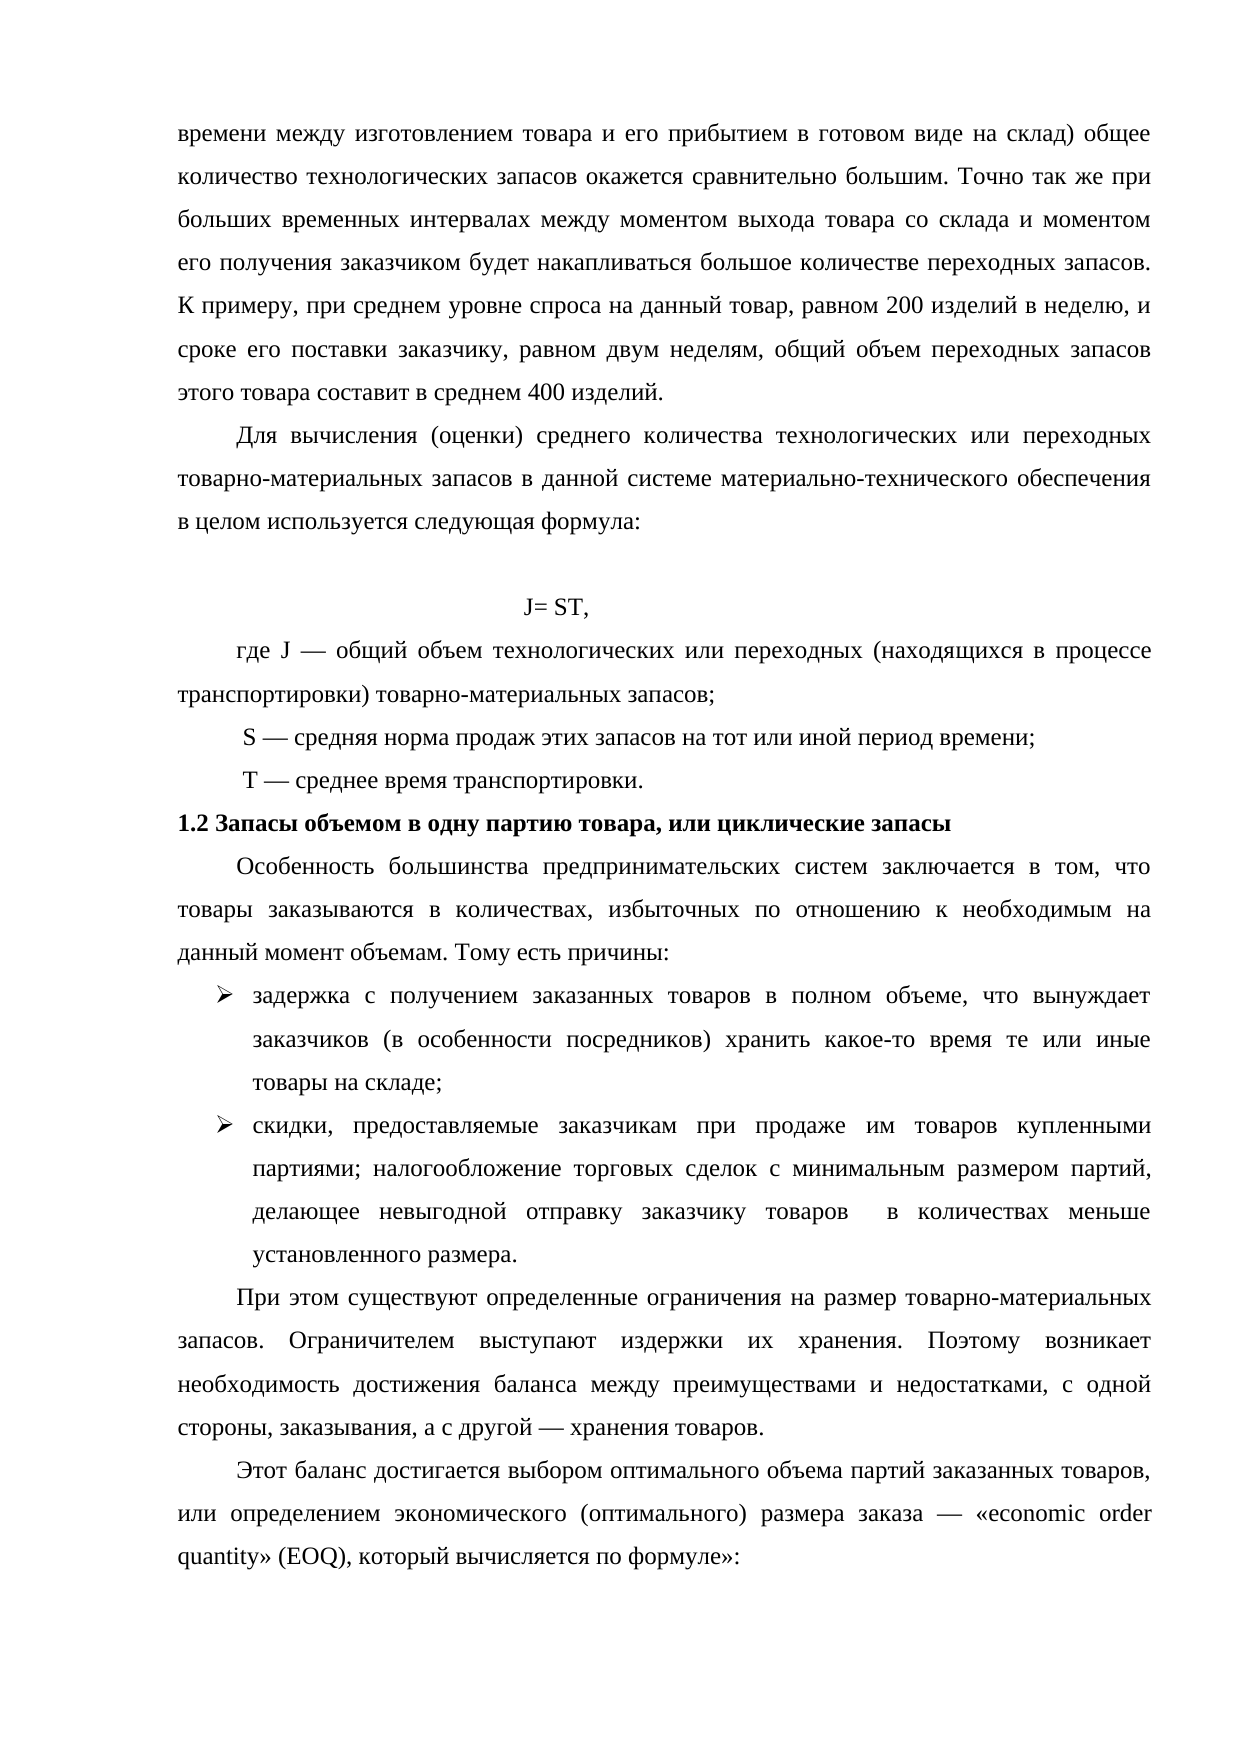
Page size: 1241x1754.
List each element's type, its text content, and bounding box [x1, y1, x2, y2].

text J= ST, [177, 592, 1152, 621]
list задержка с получением заказанных товаров в полном объеме, что вынуждает заказчиков (в особенности посредников) хранить какое-то время те или иные товары на складе; [215, 981, 1152, 1096]
text 1.2 Запасы объемом в одну партию товара, или циклические запасы [177, 808, 1152, 837]
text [177, 118, 1152, 406]
list скидки, предоставляемые заказчикам при продаже им товаров купленными партиями; налогообложение торговых сделок с минимальным размером партий, делающее невыгодной отправку заказчику товаров в количествах меньше установленного размера. [215, 1110, 1152, 1268]
text S — средняя норма продаж этих запасов на тот или иной период времени; [177, 722, 1152, 751]
text Этот баланс достигается выбором оптимального объема партий заказанных товаров, или определением экономического (оптимального) размера заказа — «economic order quantity» (EOQ), который вычисляется по формуле»: [177, 1455, 1152, 1570]
text При этом существуют определенные ограничения на размер товарно-материальных запасов. Ограничителем выступают издержки их хранения. Поэтому возникает необходимость достижения баланса между преимуществами и недостатками, с одной стороны, заказывания, а с другой — хранения товаров. [177, 1282, 1152, 1441]
text Т — среднее время транспортировки. [177, 765, 1152, 794]
text где J — общий объем технологических или переходных (находящихся в процессе транспортировки) товарно-материальных запасов; [177, 636, 1152, 707]
text Особенность большинства предпринимательских систем заключается в том, что товары заказываются в количествах, избыточных по отношению к необходимым на данный момент объемам. Тому есть причины: [177, 851, 1152, 966]
text Для вычисления (оценки) среднего количества технологических или переходных товарно-материальных запасов в данной системе материально-технического обеспечения в целом используется следующая формула: [177, 420, 1152, 535]
